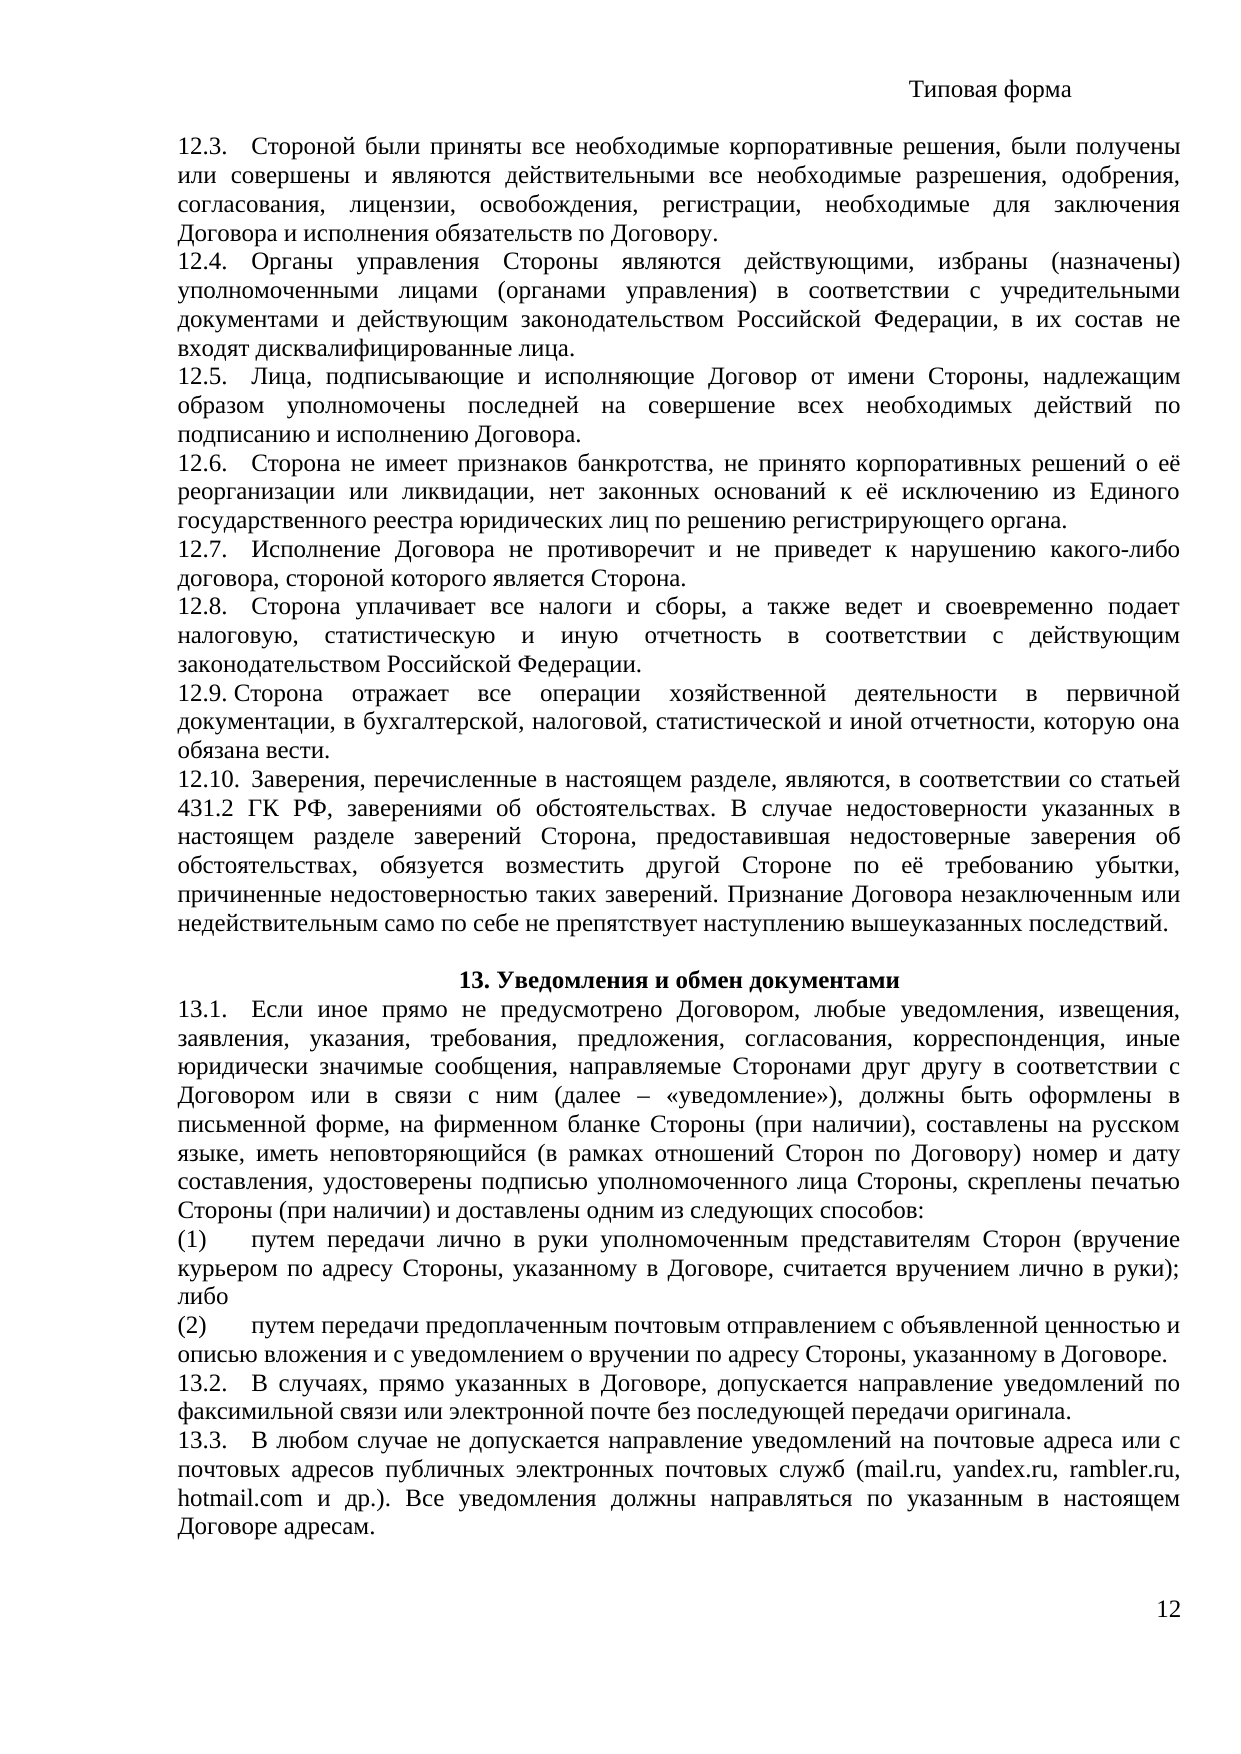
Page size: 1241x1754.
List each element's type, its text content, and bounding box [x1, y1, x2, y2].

text 12.6. Сторона не имеет признаков банкротства, не принято корпоративных решений о её реорганизации или ликвидации, нет законных оснований к её исключению из Единого государственного реестра юридических лиц по решению регистрирующего органа. [177, 448, 1181, 534]
text 12.10. Заверения, перечисленные в настоящем разделе, являются, в соответствии со статьей 431.2 ГК РФ, заверениями об обстоятельствах. В случае недостоверности указанных в настоящем разделе заверений Сторона, предоставившая недостоверные заверения об обстоятельствах, обязуется возместить другой Стороне по её требованию убытки, причиненные недостоверностью таких заверений. Признание Договора незаключенным или недействительным само по себе не препятствует наступлению вышеуказанных последствий. [177, 764, 1181, 936]
list 13.1. Если иное прямо не предусмотрено Договором, любые уведомления, извещения, заявления, указания, требования, предложения, согласования, корреспонденция, иные юридически значимые сообщения, направляемые Сторонами друг другу в соответствии с Договором или в связи с ним (далее – «уведомление»), должны быть оформлены в письменной форме, на фирменном бланке Стороны (при наличии), составлены на русском языке, иметь неповторяющийся (в рамках отношений Сторон по Договору) номер и дату составления, удостоверены подписью уполномоченного лица Стороны, скреплены печатью Стороны (при наличии) и доставлены одним из следующих способов: [177, 994, 1181, 1224]
list 13.2. В случаях, прямо указанных в Договоре, допускается направление уведомлений по факсимильной связи или электронной почте без последующей передачи оригинала. [177, 1368, 1181, 1425]
text 12.4. Органы управления Стороны являются действующими, избраны (назначены) уполномоченными лицами (органами управления) в соответствии с учредительными документами и действующим законодательством Российской Федерации, в их состав не входят дисквалифицированные лица. [177, 246, 1181, 361]
list 13.3. В любом случае не допускается направление уведомлений на почтовые адреса или с почтовых адресов публичных электронных почтовых служб (mail.ru, yandex.ru, rambler.ru, hotmail.com и др.). Все уведомления должны направляться по указанным в настоящем Договоре адресам. [177, 1425, 1181, 1540]
text 12.9. Сторона отражает все операции хозяйственной деятельности в первичной документации, в бухгалтерской, налоговой, статистической и иной отчетности, которую она обязана вести. [177, 678, 1181, 764]
text 12.5. Лица, подписывающие и исполняющие Договор от имени Стороны, надлежащим образом уполномочены последней на совершение всех необходимых действий по подписанию и исполнению Договора. [177, 361, 1181, 448]
text 12.8. Сторона уплачивает все налоги и сборы, а также ведет и своевременно подает налоговую, статистическую и иную отчетность в соответствии с действующим законодательством Российской Федерации. [177, 591, 1181, 678]
list путем передачи лично в руки уполномоченным представителям Сторон (вручение курьером по адресу Стороны, указанному в Договоре, считается вручением лично в руки); либо [177, 1224, 1181, 1310]
list Уведомления и обмен документами [177, 965, 1181, 994]
text 12.3. Стороной были приняты все необходимые корпоративные решения, были получены или совершены и являются действительными все необходимые разрешения, одобрения, согласования, лицензии, освобождения, регистрации, необходимые для заключения Договора и исполнения обязательств по Договору. [177, 131, 1181, 246]
text 12.7. Исполнение Договора не противоречит и не приведет к нарушению какого-либо договора, стороной которого является Сторона. [177, 534, 1181, 591]
list путем передачи предоплаченным почтовым отправлением с объявленной ценностью и описью вложения и с уведомлением о вручении по адресу Стороны, указанному в Договоре. [177, 1310, 1181, 1368]
